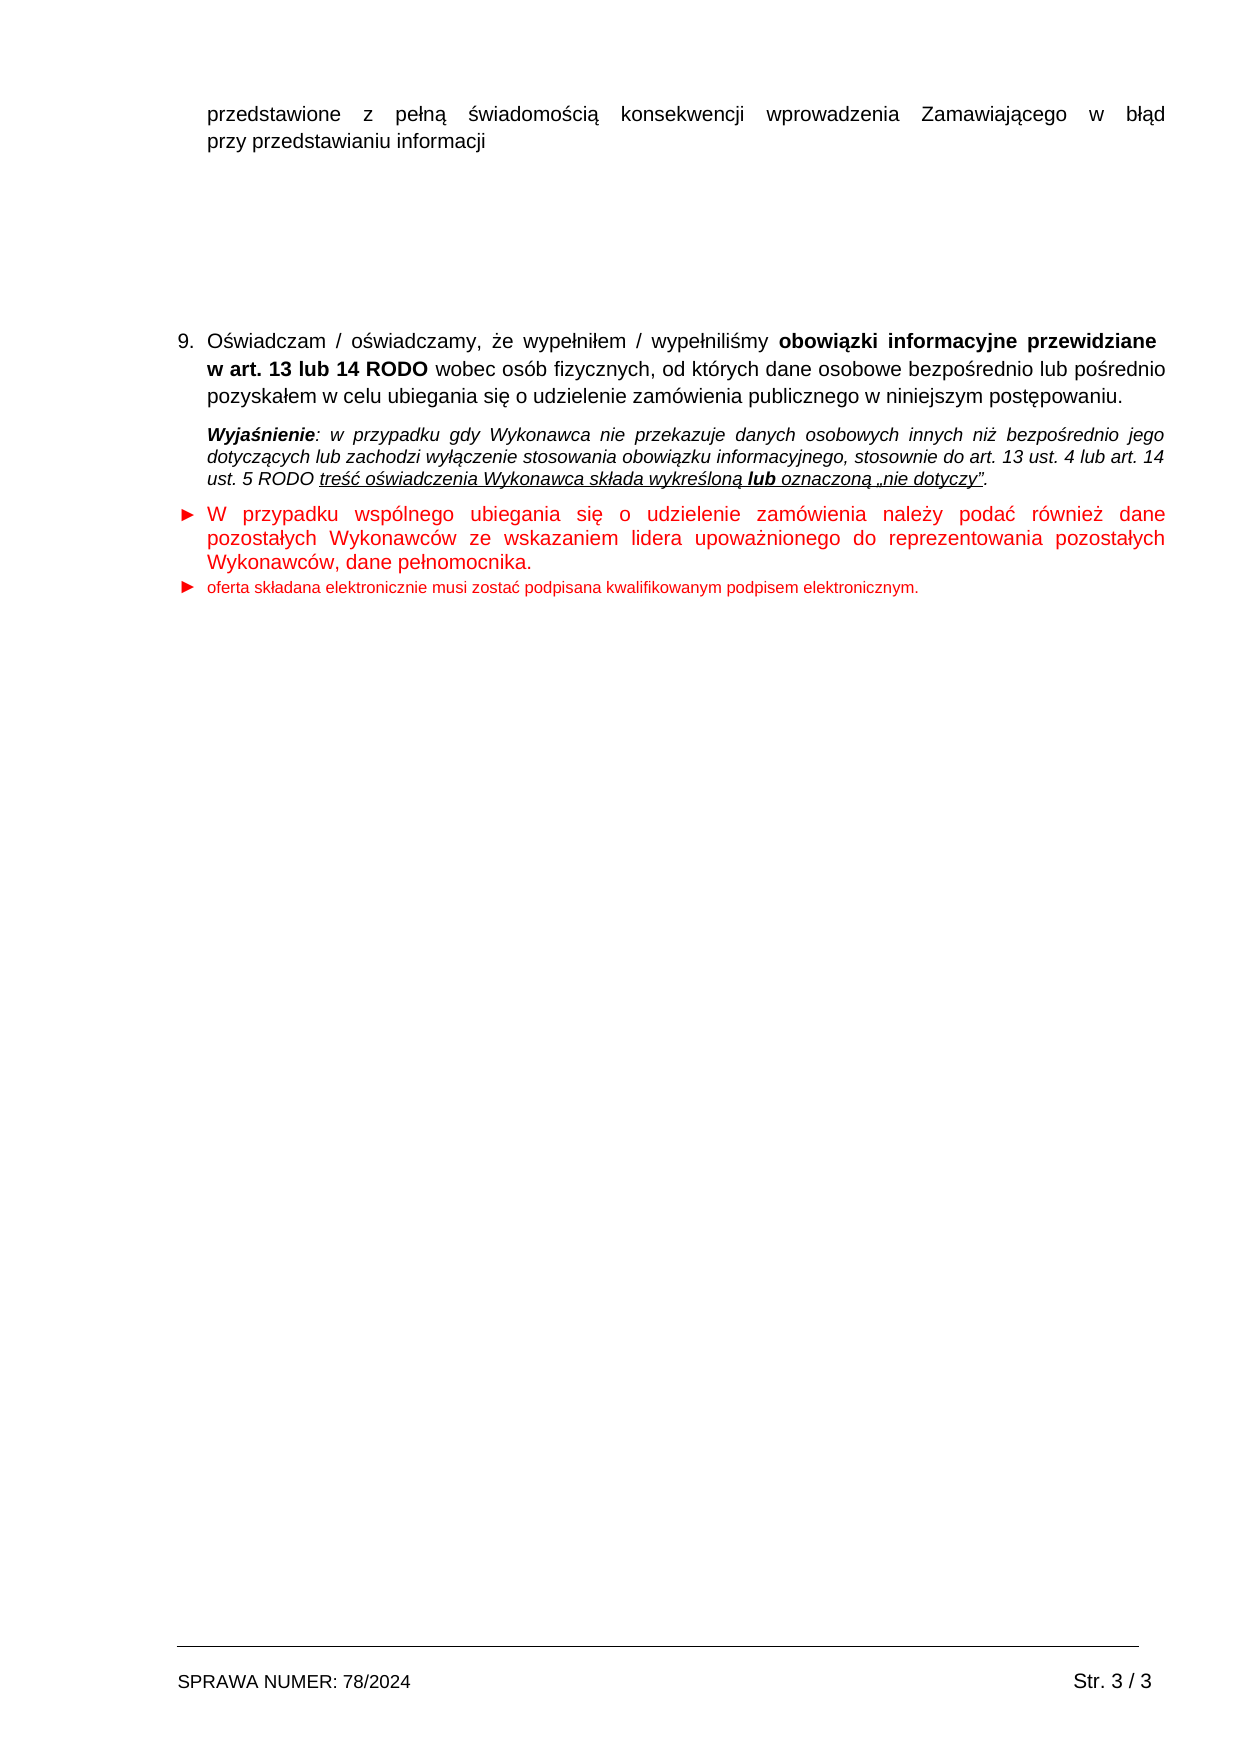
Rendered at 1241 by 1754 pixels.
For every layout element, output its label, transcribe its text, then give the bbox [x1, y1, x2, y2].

list W przypadku wspólnego ubiegania się o udzielenie zamówienia należy podać również dane pozostałych Wykonawców ze wskazaniem lidera upoważnionego do reprezentowania pozostałych Wykonawców, dane pełnomocnika. [177, 501, 1167, 573]
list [177, 102, 1167, 153]
list oferta składana elektronicznie musi zostać podpisana kwalifikowanym podpisem elektronicznym. [177, 573, 1167, 598]
list Oświadczam / oświadczamy, że wypełniłem / wypełniliśmy obowiązki informacyjne przewidziane w art. 13 lub 14 RODO wobec osób fizycznych, od których dane osobowe bezpośrednio lub pośrednio pozyskałem w celu ubiegania się o udzielenie zamówienia publicznego w niniejszym postępowaniu. [177, 329, 1167, 408]
text Wyjaśnienie: w przypadku gdy Wykonawca nie przekazuje danych osobowych innych niż bezpośrednio jego dotyczących lub zachodzi wyłączenie stosowania obowiązku informacyjnego, stosownie do art. 13 ust. 4 lub art. 14 ust. 5 RODO treść oświadczenia Wykonawca składa wykreśloną lub oznaczoną „nie dotyczy”. [207, 424, 1167, 489]
